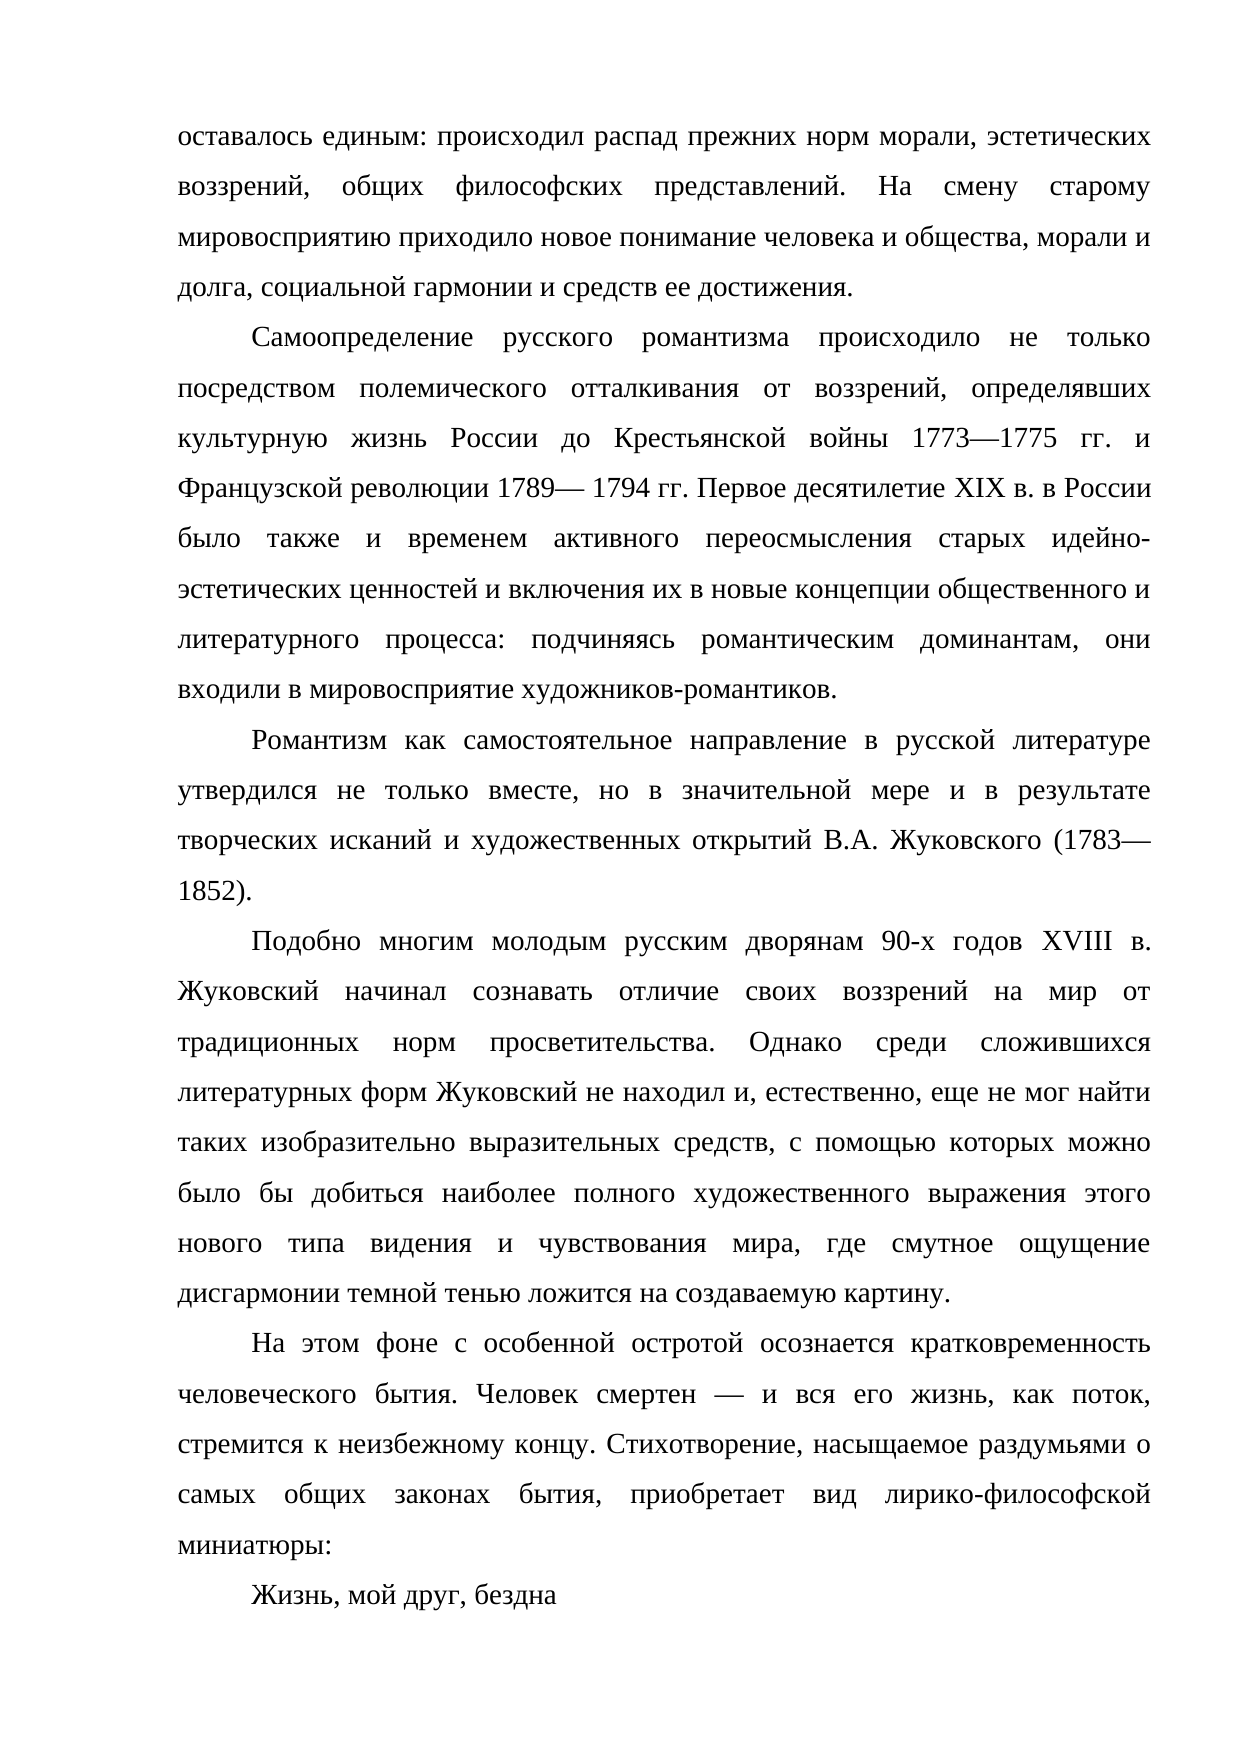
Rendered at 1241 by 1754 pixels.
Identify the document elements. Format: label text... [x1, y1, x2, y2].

text Жизнь, мой друг, бездна [177, 1577, 1152, 1611]
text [177, 118, 1152, 303]
text Самоопределение русского романтизма происходило не только посредством полемического отталкивания от воззрений, определявших культурную жизнь России до Крестьянской войны 1773—1775 гг. и Французской революции 1789— 1794 гг. Первое десятилетие XIX в. в России было также и временем активного переосмысления старых идейно-эстетических ценностей и включения их в новые концепции общественного и литературного процесса: подчиняясь романтическим доминантам, они входили в мировосприятие художников-романтиков. [177, 319, 1152, 705]
text На этом фоне с особенной остротой осознается кратковременность человеческого бытия. Человек смертен — и вся его жизнь, как поток, стремится к неизбежному концу. Стихотворение, насыщаемое раздумьями о самых общих законах бытия, приобретает вид лирико-философской миниатюры: [177, 1326, 1152, 1560]
text Подобно многим молодым русским дворянам 90-х годов XVIII в. Жуковский начинал сознавать отличие своих воззрений на мир от традиционных норм просветительства. Однако среди сложившихся литературных форм Жуковский не находил и, естественно, еще не мог найти таких изобразительно выразительных средств, с помощью которых можно было бы добиться наиболее полного художественного выражения этого нового типа видения и чувствования мира, где смутное ощущение дисгармонии темной тенью ложится на создаваемую картину. [177, 923, 1152, 1309]
text Романтизм как самостоятельное направление в русской литературе утвердился не только вместе, но в значительной мере и в результате творческих исканий и художественных открытий В.А. Жуковского (1783—1852). [177, 722, 1152, 906]
